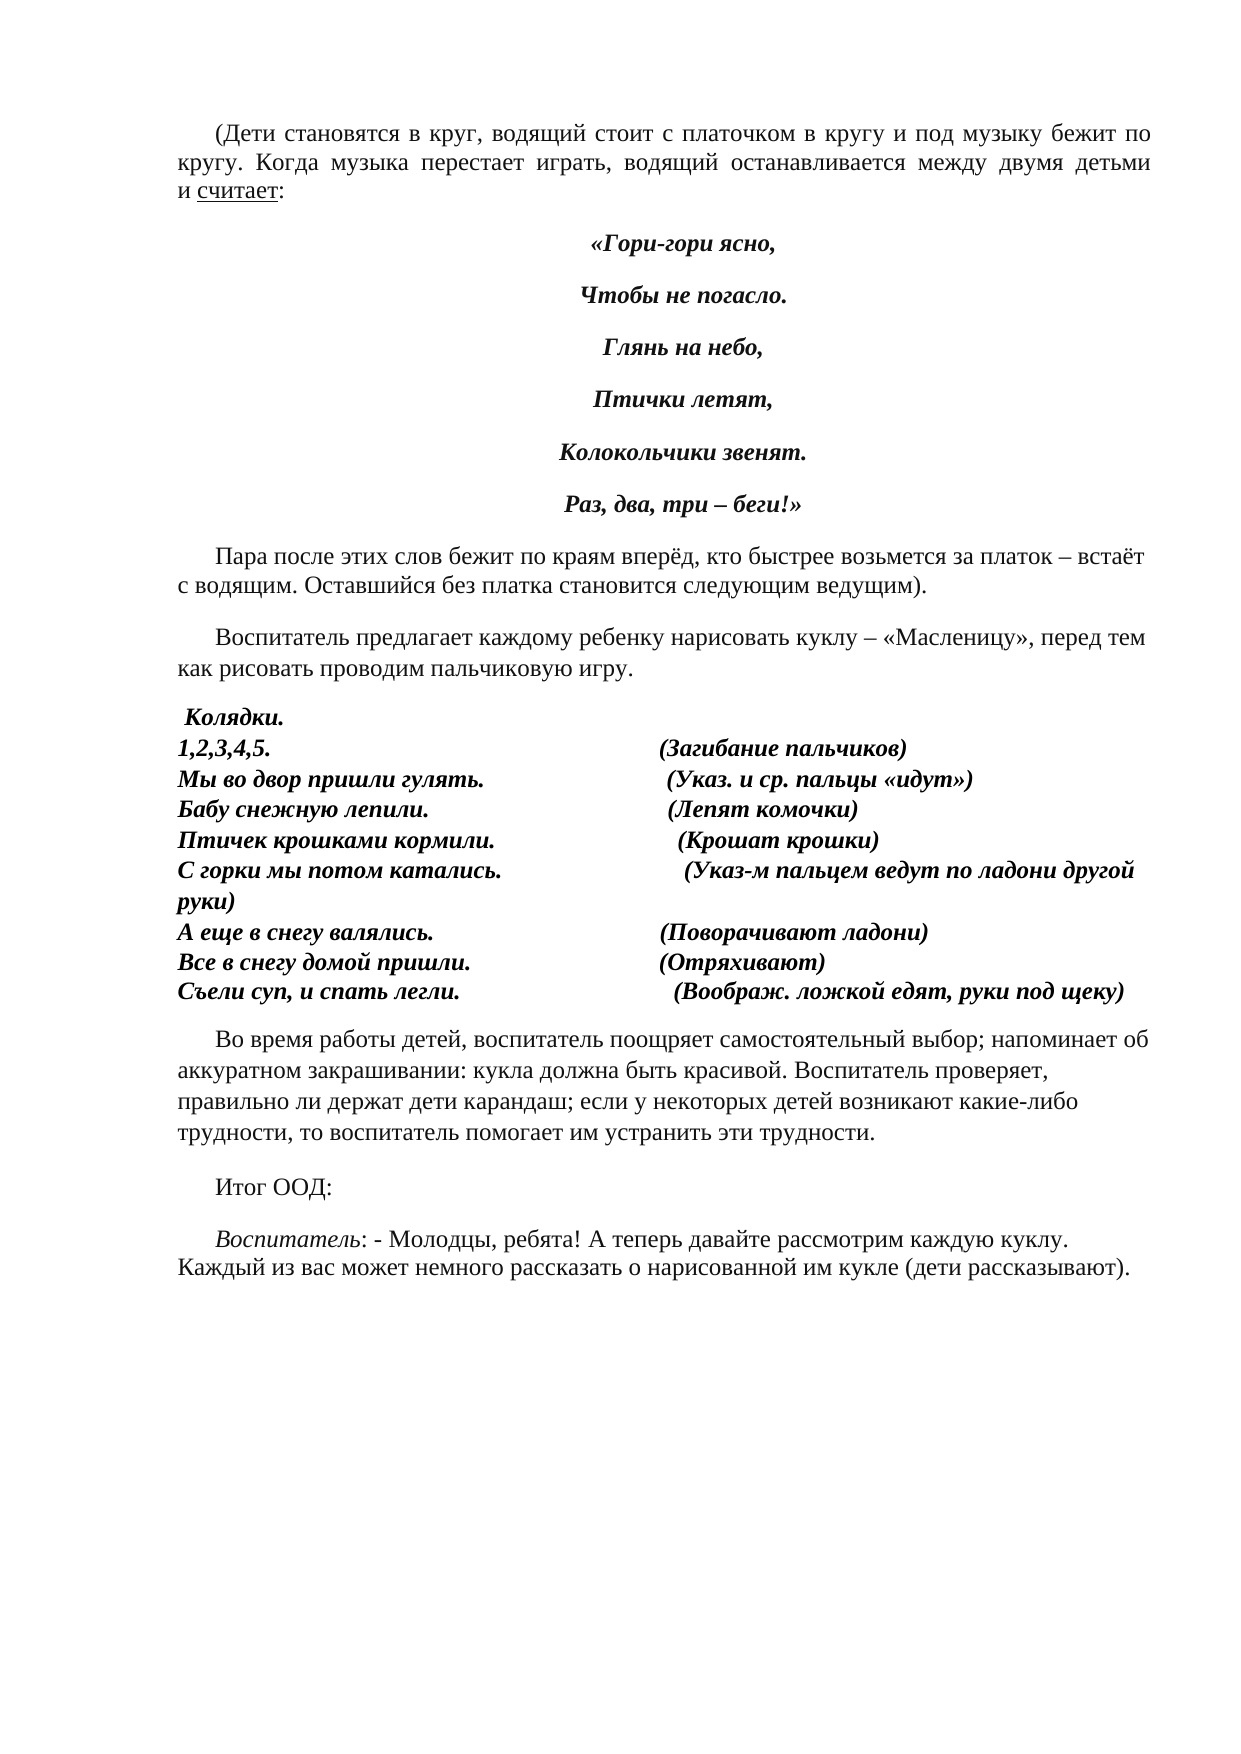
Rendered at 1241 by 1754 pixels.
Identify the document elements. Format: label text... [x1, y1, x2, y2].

text Во время работы детей, воспитатель поощряет самостоятельный выбор; напоминает об аккуратном закрашивании: кукла должна быть красивой. Воспитатель проверяет, правильно ли держат дети карандаш; если у некоторых детей возникают какие-либо трудности, то воспитатель помогает им устранить эти трудности. [177, 1024, 1152, 1146]
text Пара после этих слов бежит по краям вперёд, кто быстрее возьмется за платок – встаёт с водящим. Оставшийся без платка становится следующим ведущим). [177, 541, 1152, 598]
text Птичек крошками кормили. (Крошат крошки) [177, 823, 1152, 854]
text А еще в снегу валялись. (Поворачивают ладони) [177, 915, 1152, 946]
text Воспитатель предлагает каждому ребенку нарисовать куклу – «Масленицу», перед тем как рисовать проводим пальчиковую игру. [177, 622, 1152, 682]
text Глянь на небо, [177, 332, 1152, 361]
text Чтобы не погасло. [177, 280, 1152, 309]
text Колядки. [177, 701, 1152, 731]
text Колокольчики звенят. [177, 437, 1152, 465]
text Съели суп, и спать легли. (Воображ. ложкой едят, руки под щеку) [177, 976, 1152, 1005]
text Итог ООД: [177, 1172, 1152, 1200]
text Птички летят, [177, 384, 1152, 413]
text (Дети становятся в круг, водящий стоит с платочком в кругу и под музыку бежит по кругу. Когда музыка перестает играть, водящий останавливается между двумя детьми и считает: [177, 118, 1152, 204]
text «Гори-гори ясно, [177, 228, 1152, 257]
text Раз, два, три – беги!» [177, 489, 1152, 517]
text С горки мы потом катались. (Указ-м пальцем ведут по ладони другой руки) [177, 854, 1152, 915]
text Бабу снежную лепили. (Лепят комочки) [177, 792, 1152, 823]
text 1,2,3,4,5. (Загибание пальчиков) [177, 731, 1152, 762]
text Все в снегу домой пришли. (Отряхивают) [177, 946, 1152, 976]
text Мы во двор пришли гулять. (Указ. и ср. пальцы «идут») [177, 762, 1152, 792]
text Воспитатель: - Молодцы, ребята! А теперь давайте рассмотрим каждую куклу. Каждый из вас может немного рассказать о нарисованной им кукле (дети рассказывают). [177, 1224, 1152, 1281]
